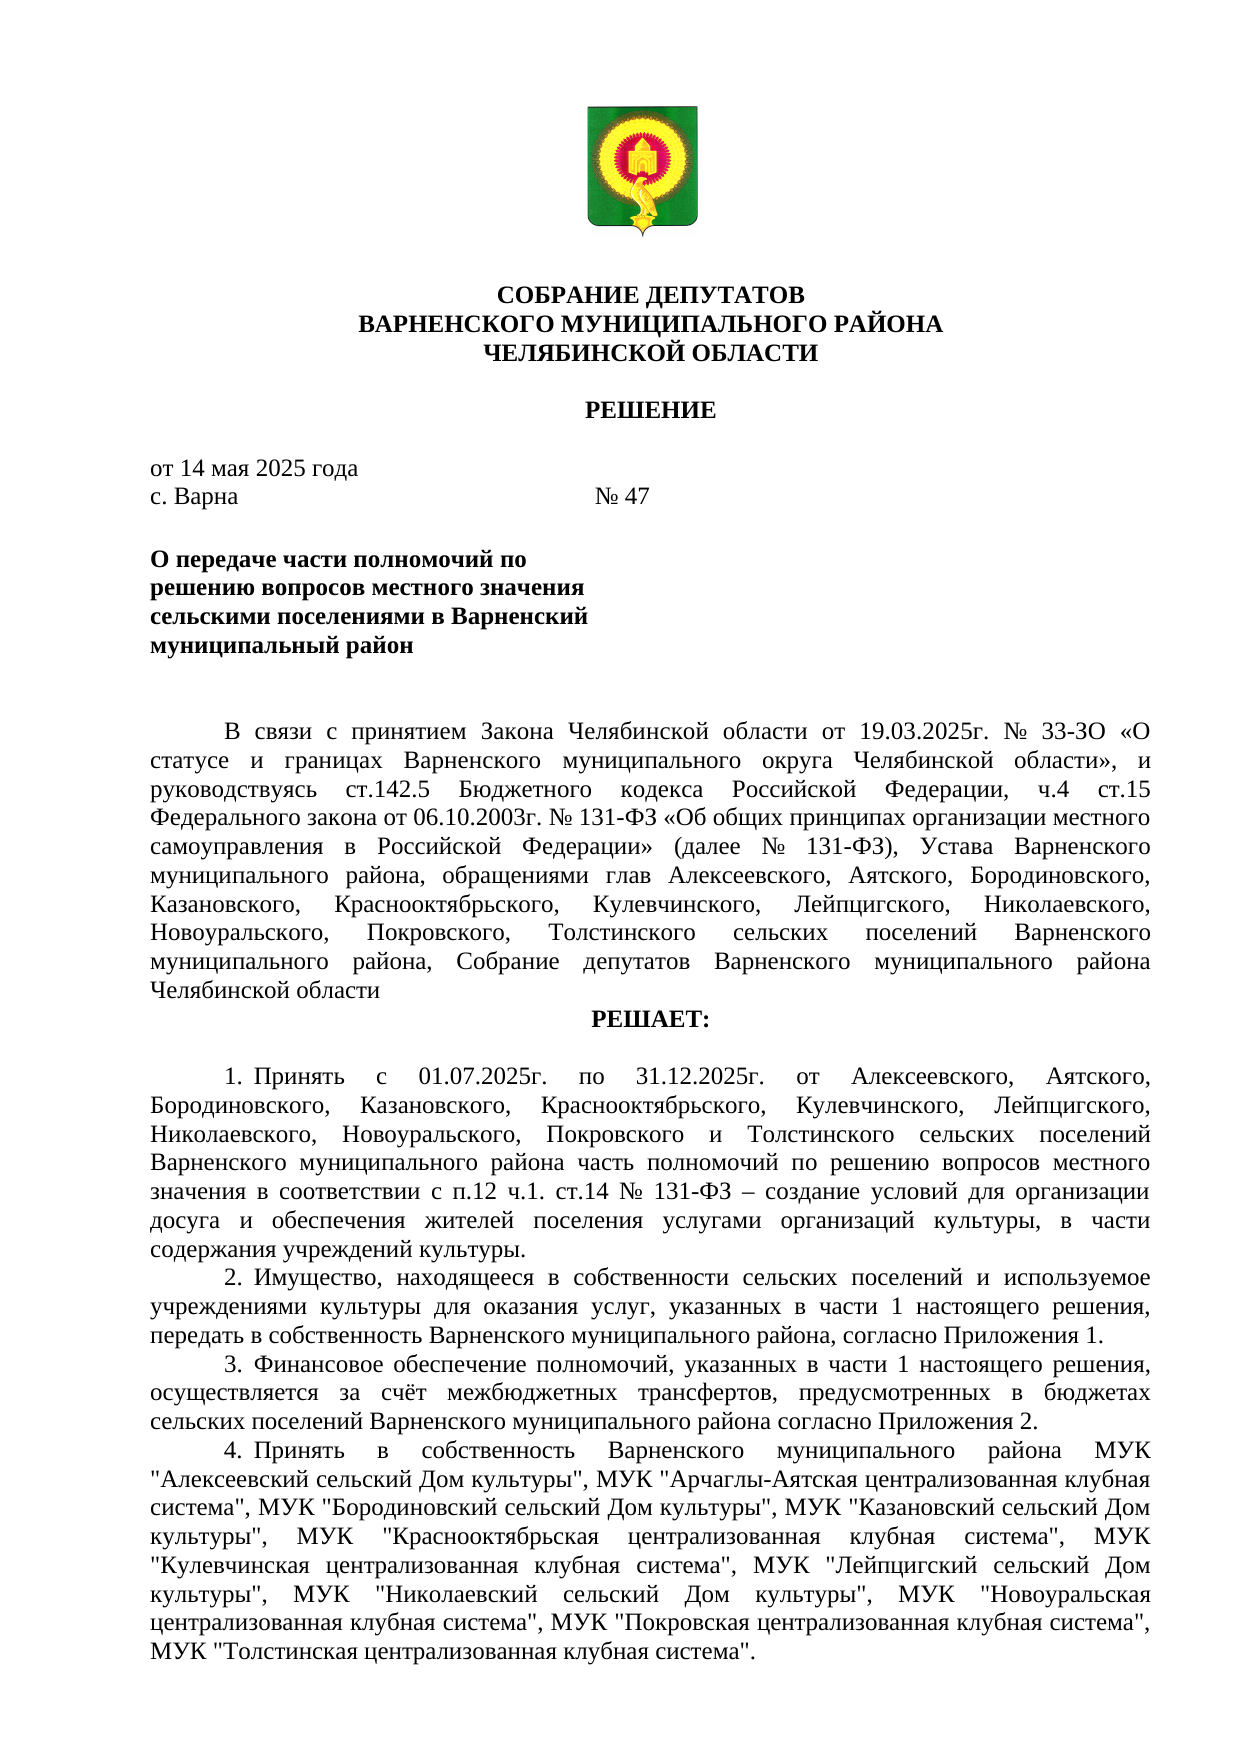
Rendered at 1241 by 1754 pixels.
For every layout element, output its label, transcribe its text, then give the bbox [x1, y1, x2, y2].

picture [587, 105, 698, 237]
title ЧЕЛЯБИНСКОЙ ОБЛАСТИ [150, 338, 1152, 366]
list Имущество, находящееся в собственности сельских поселений и используемое учреждениями культуры для оказания услуг, указанных в части 1 настоящего решения, передать в собственность Варненского муниципального района, согласно Приложения 1. [150, 1262, 1152, 1349]
title СОБРАНИЕ ДЕПУТАТОВ [150, 280, 1152, 309]
title муниципальный район [150, 630, 1152, 659]
title от 14 мая 2025 года [150, 453, 1152, 481]
text В связи с принятием Закона Челябинской области от 19.03.2025г. № 33-ЗО «О статусе и границах Варненского муниципального округа Челябинской области», и руководствуясь ст.142.5 Бюджетного кодекса Российской Федерации, ч.4 ст.15 Федерального закона от 06.10.2003г. № 131-ФЗ «Об общих принципах организации местного самоуправления в Российской Федерации» (далее № 131-ФЗ), Устава Варненского муниципального района, обращениями глав Алексеевского, Аятского, Бородиновского, Казановского, Краснооктябрьского, Кулевчинского, Лейпцигского, Николаевского, Новоуральского, Покровского, Толстинского сельских поселений Варненского муниципального района, Собрание депутатов Варненского муниципального района Челябинской области [150, 745, 1152, 1004]
title сельскими поселениями в Варненский [150, 601, 1152, 630]
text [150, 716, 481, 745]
title с. Варна № 47 [150, 481, 1152, 510]
list Принять с 01.07.2025г. по 31.12.2025г. от Алексеевского, Аятского, Бородиновского, Казановского, Краснооктябрьского, Кулевчинского, Лейпцигского, Николаевского, Новоуральского, Покровского и Толстинского сельских поселений Варненского муниципального района часть полномочий по решению вопросов местного значения в соответствии с п.12 ч.1. ст.14 № 131-ФЗ – создание условий для организации досуга и обеспечения жителей поселения услугами организаций культуры, в части содержания учреждений культуры. [150, 1061, 1152, 1262]
list Принять в собственность Варненского муниципального района МУК "Алексеевский сельский Дом культуры", МУК "Арчаглы-Аятская централизованная клубная система", МУК "Бородиновский сельский Дом культуры", МУК "Казановский сельский Дом культуры", МУК "Краснооктябрьская централизованная клубная система", МУК "Кулевчинская централизованная клубная система", МУК "Лейпцигский сельский Дом культуры", МУК "Николаевский сельский Дом культуры", МУК "Новоуральская централизованная клубная система", МУК "Покровская централизованная клубная система", МУК "Толстинская централизованная клубная система". [150, 1435, 1152, 1665]
text РЕШАЕТ: [150, 1004, 1152, 1032]
title ВАРНЕНСКОГО МУНИЦИПАЛЬНОГО РАЙОНА [150, 309, 1152, 338]
title РЕШЕНИЕ [150, 395, 1152, 424]
title решению вопросов местного значения [150, 572, 1152, 601]
title О передаче части полномочий по [150, 544, 1152, 572]
list Финансовое обеспечение полномочий, указанных в части 1 настоящего решения, осуществляется за счёт межбюджетных трансфертов, предусмотренных в бюджетах сельских поселений Варненского муниципального района согласно Приложения 2. [150, 1349, 1152, 1435]
